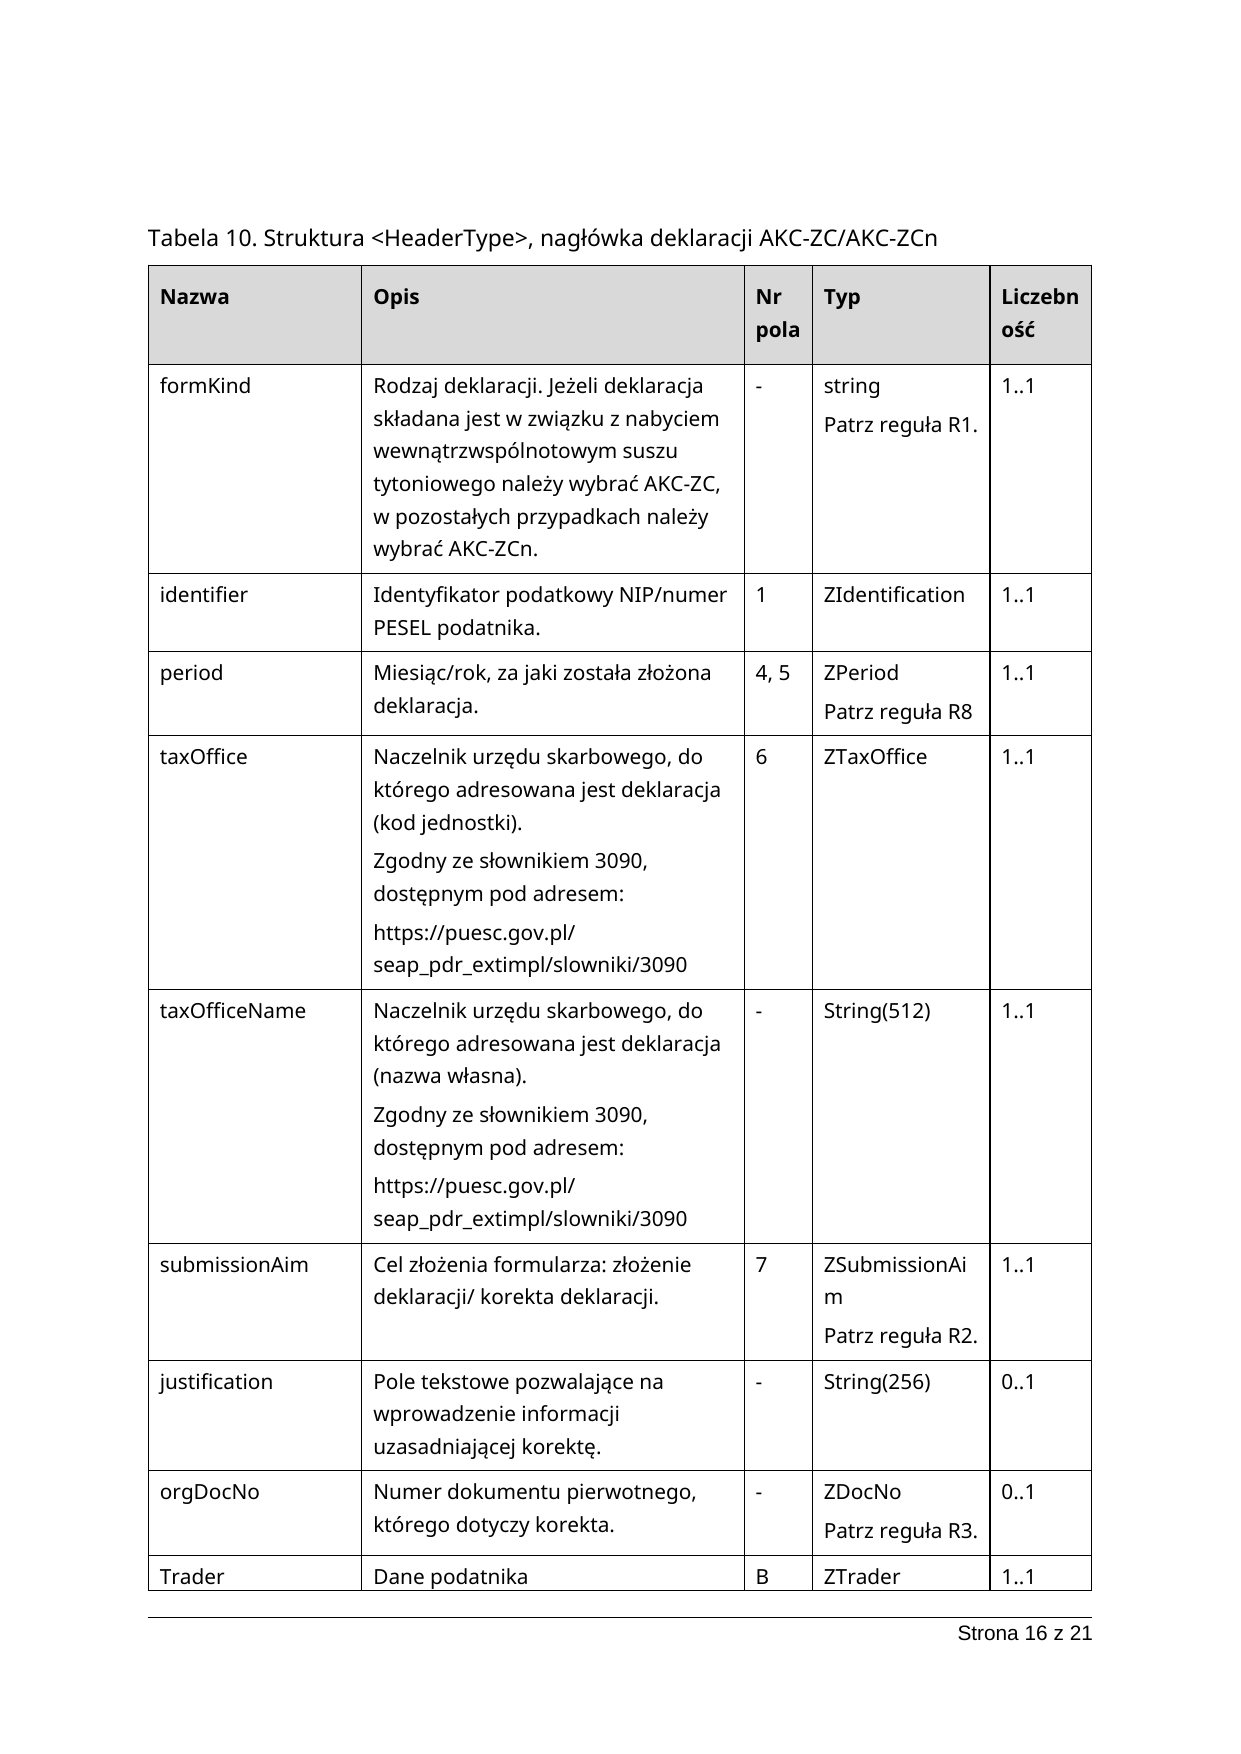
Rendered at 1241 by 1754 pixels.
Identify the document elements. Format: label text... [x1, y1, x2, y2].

table_cell period [149, 652, 361, 735]
table_cell ZIdentification [813, 574, 989, 651]
table_cell Dane podatnika [362, 1556, 744, 1590]
table_cell String(512) [813, 990, 989, 1242]
table_cell Pole tekstowe pozwalające na wprowadzenie informacji uzasadniającej korektę. [362, 1361, 744, 1470]
table_cell formKind [149, 365, 361, 573]
text Tabela 10. Struktura <HeaderType>, nagłówka deklaracji AKC-ZC/AKC-ZCn [148, 222, 1092, 253]
table_cell ZTrader Patrz reguła R4. [813, 1556, 989, 1590]
table_cell 1..1 [991, 1244, 1091, 1359]
table_cell - [745, 1471, 812, 1554]
table_cell ZDocNo Patrz reguła R3. [813, 1471, 989, 1554]
table_cell - [745, 1361, 812, 1470]
table_cell 0..1 [991, 1361, 1091, 1470]
table_cell 7 [745, 1244, 812, 1359]
table_cell Naczelnik urzędu skarbowego, do którego adresowana jest deklaracja (kod jednostki). Zgodny ze słownikiem 3090, dostępnym pod adresem: https://puesc.gov.pl/seap_pdr_extimpl/slowniki/3090 [362, 736, 744, 989]
table_cell taxOfficeName [149, 990, 361, 1242]
table_cell identifier [149, 574, 361, 651]
table_cell 1..1 [991, 1556, 1091, 1590]
table_cell B [745, 1556, 812, 1590]
table_header Liczebność [991, 266, 1091, 364]
table_cell 0..1 [991, 1471, 1091, 1554]
table_cell string Patrz reguła R1. [813, 365, 989, 573]
table_header Typ [813, 266, 989, 364]
table_cell String(256) [813, 1361, 989, 1470]
table_cell 1..1 [991, 736, 1091, 989]
table_cell justification [149, 1361, 361, 1470]
table_header Opis [362, 266, 744, 364]
table_cell ZPeriod Patrz reguła R8 [813, 652, 989, 735]
table_cell - [745, 990, 812, 1242]
table_cell Identyfikator podatkowy NIP/numer PESEL podatnika. [362, 574, 744, 651]
table_cell ZTaxOffice [813, 736, 989, 989]
table_cell 1..1 [991, 990, 1091, 1242]
table_cell Rodzaj deklaracji. Jeżeli deklaracja składana jest w związku z nabyciem wewnątrzwspólnotowym suszu tytoniowego należy wybrać AKC-ZC, w pozostałych przypadkach należy wybrać AKC-ZCn. [362, 365, 744, 573]
table_cell Trader [149, 1556, 361, 1590]
table_cell 1 [745, 574, 812, 651]
table_cell 1..1 [991, 652, 1091, 735]
table_cell Naczelnik urzędu skarbowego, do którego adresowana jest deklaracja (nazwa własna). Zgodny ze słownikiem 3090, dostępnym pod adresem: https://puesc.gov.pl/seap_pdr_extimpl/slowniki/3090 [362, 990, 744, 1242]
table_cell Miesiąc/rok, za jaki została złożona deklaracja. [362, 652, 744, 735]
table_header Nazwa [149, 266, 361, 364]
table_cell - [745, 365, 812, 573]
table_cell taxOffice [149, 736, 361, 989]
table_cell 6 [745, 736, 812, 989]
table_cell 1..1 [991, 365, 1091, 573]
table_cell 4, 5 [745, 652, 812, 735]
table_cell Numer dokumentu pierwotnego, którego dotyczy korekta. [362, 1471, 744, 1554]
table_cell 1..1 [991, 574, 1091, 651]
table_header Nr pola [745, 266, 812, 364]
table_cell Cel złożenia formularza: złożenie deklaracji/ korekta deklaracji. [362, 1244, 744, 1359]
table_cell ZSubmissionAim Patrz reguła R2. [813, 1244, 989, 1359]
table_cell orgDocNo [149, 1471, 361, 1554]
table_cell submissionAim [149, 1244, 361, 1359]
